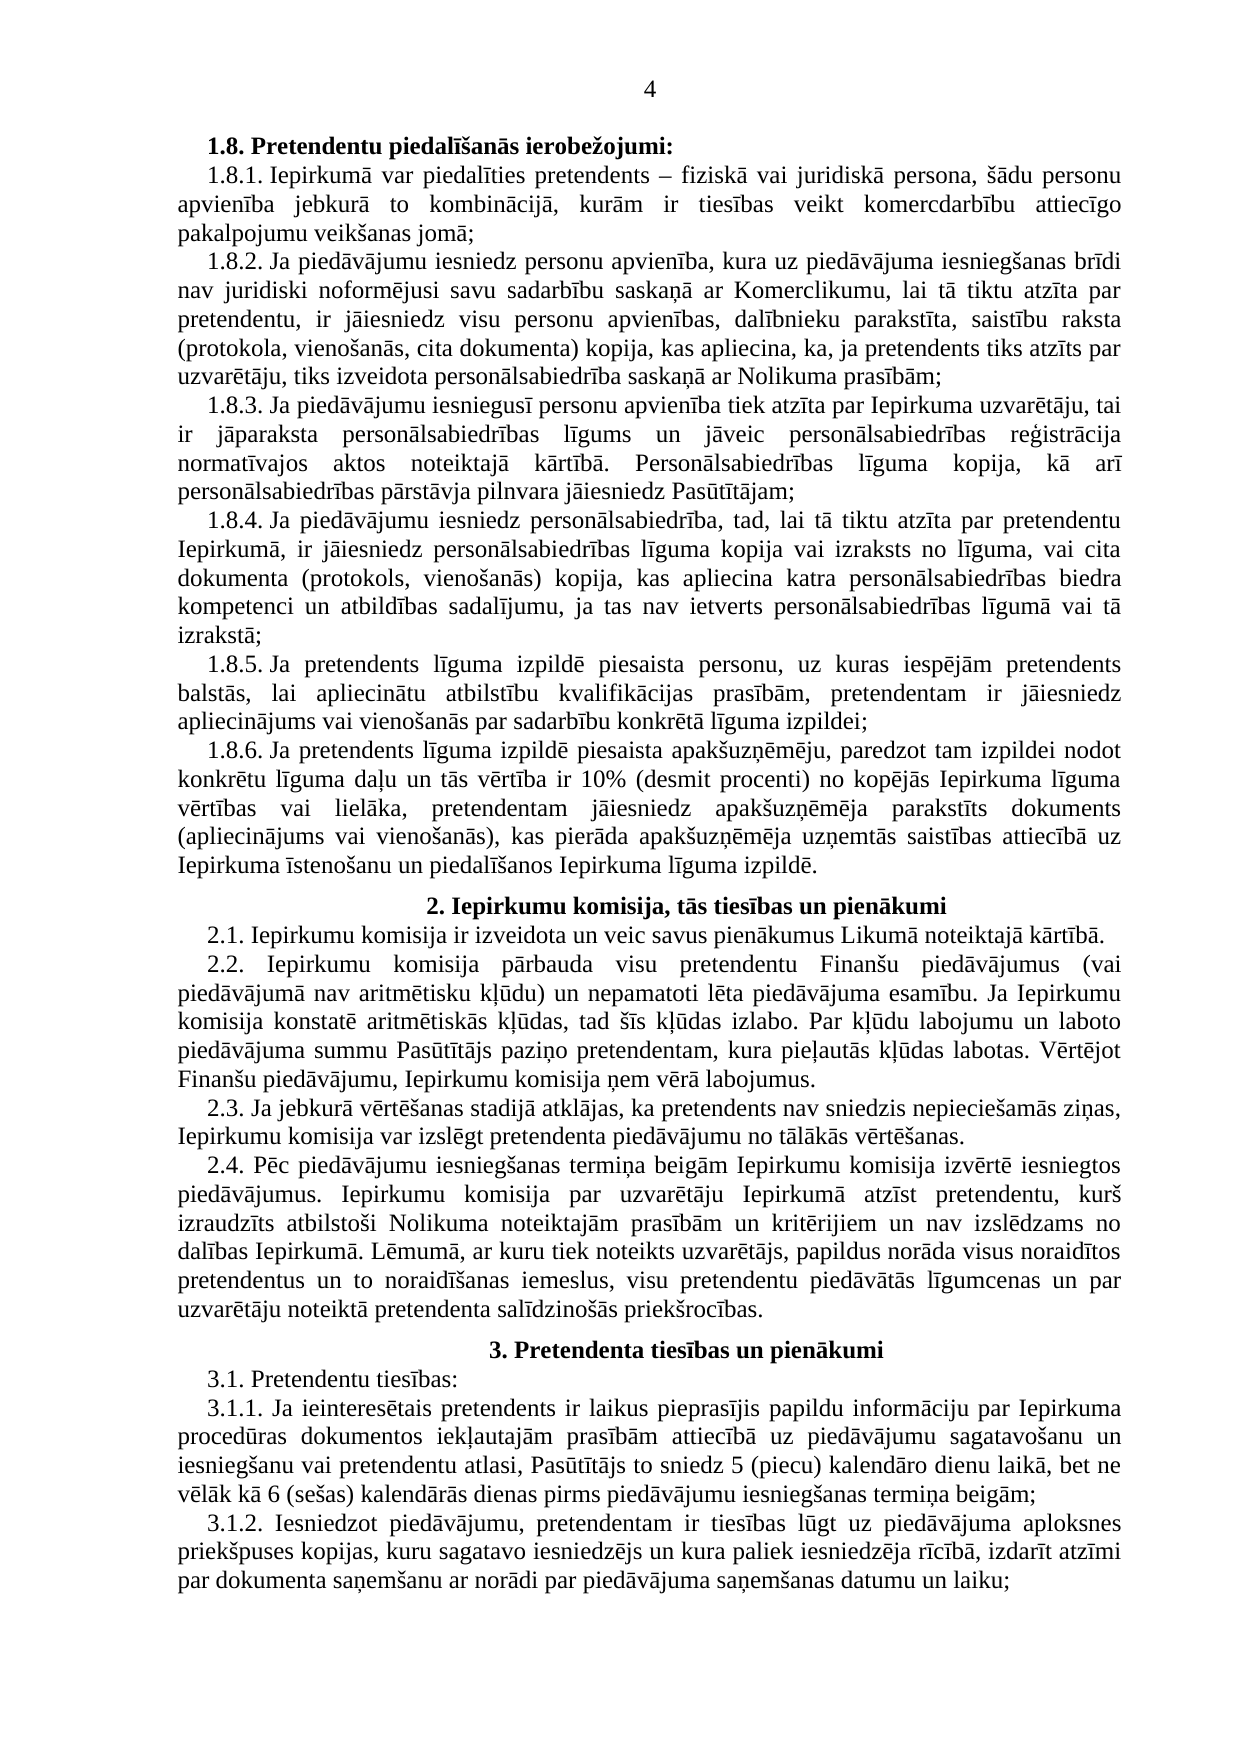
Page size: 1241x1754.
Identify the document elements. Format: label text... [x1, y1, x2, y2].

text 2. Iepirkumu komisija, tās tiesības un pienākumi [177, 891, 1122, 920]
list Ja pretendents līguma izpildē piesaista personu, uz kuras iespējām pretendents balstās, lai apliecinātu atbilstību kvalifikācijas prasībām, pretendentam ir jāiesniedz apliecinājums vai vienošanās par sadarbību konkrētā līguma izpildei; [177, 649, 1122, 735]
text 2.1. Iepirkumu komisija ir izveidota un veic savus pienākumus Likumā noteiktajā kārtībā. [177, 920, 1122, 949]
text 3. Pretendenta tiesības un pienākumi [177, 1335, 1122, 1364]
text 2.3. Ja jebkurā vērtēšanas stadijā atklājas, ka pretendents nav sniedzis nepieciešamās ziņas, Iepirkumu komisija var izslēgt pretendenta piedāvājumu no tālākās vērtēšanas. [177, 1093, 1122, 1150]
text 2.2. Iepirkumu komisija pārbauda visu pretendentu Finanšu piedāvājumus (vai piedāvājumā nav aritmētisku kļūdu) un nepamatoti lēta piedāvājuma esamību. Ja Iepirkumu komisija konstatē aritmētiskās kļūdas, tad šīs kļūdas izlabo. Par kļūdu labojumu un laboto piedāvājuma summu Pasūtītājs paziņo pretendentam, kura pieļautās kļūdas labotas. Vērtējot Finanšu piedāvājumu, Iepirkumu komisija ņem vērā labojumus. [177, 949, 1122, 1093]
list Ja pretendents līguma izpildē piesaista apakšuzņēmēju, paredzot tam izpildei nodot konkrētu līguma daļu un tās vērtība ir 10% (desmit procenti) no kopējās Iepirkuma līguma vērtības vai lielāka, pretendentam jāiesniedz apakšuzņēmēja parakstīts dokuments (apliecinājums vai vienošanās), kas pierāda apakšuzņēmēja uzņemtās saistības attiecībā uz Iepirkuma īstenošanu un piedalīšanos Iepirkuma līguma izpildē. [177, 735, 1122, 879]
list Ja piedāvājumu iesniedz personu apvienība, kura uz piedāvājuma iesniegšanas brīdi nav juridiski noformējusi savu sadarbību saskaņā ar Komerclikumu, lai tā tiktu atzīta par pretendentu, ir jāiesniedz visu personu apvienības, dalībnieku parakstīta, saistību raksta (protokola, vienošanās, cita dokumenta) kopija, kas apliecina, ka, ja pretendents tiks atzīts par uzvarētāju, tiks izveidota personālsabiedrība saskaņā ar Nolikuma prasībām; [177, 246, 1122, 390]
list Ja piedāvājumu iesniegusī personu apvienība tiek atzīta par Iepirkuma uzvarētāju, tai ir jāparaksta personālsabiedrības līgums un jāveic personālsabiedrības reģistrācija normatīvajos aktos noteiktajā kārtībā. Personālsabiedrības līguma kopija, kā arī personālsabiedrības pārstāvja pilnvara jāiesniedz Pasūtītājam; [177, 390, 1122, 505]
text 2.4. Pēc piedāvājumu iesniegšanas termiņa beigām Iepirkumu komisija izvērtē iesniegtos piedāvājumus. Iepirkumu komisija par uzvarētāju Iepirkumā atzīst pretendentu, kurš izraudzīts atbilstoši Nolikuma noteiktajām prasībām un kritērijiem un nav izslēdzams no dalības Iepirkumā. Lēmumā, ar kuru tiek noteikts uzvarētājs, papildus norāda visus noraidītos pretendentus un to noraidīšanas iemeslus, visu pretendentu piedāvātās līgumcenas un par uzvarētāju noteiktā pretendenta salīdzinošās priekšrocības. [177, 1150, 1122, 1323]
text 3.1.2. Iesniedzot piedāvājumu, pretendentam ir tiesības lūgt uz piedāvājuma aploksnes priekšpuses kopijas, kuru sagatavo iesniedzējs un kura paliek iesniedzēja rīcībā, izdarīt atzīmi par dokumenta saņemšanu ar norādi par piedāvājuma saņemšanas datumu un laiku; [177, 1508, 1122, 1594]
list Ja piedāvājumu iesniedz personālsabiedrība, tad, lai tā tiktu atzīta par pretendentu Iepirkumā, ir jāiesniedz personālsabiedrības līguma kopija vai izraksts no līguma, vai cita dokumenta (protokols, vienošanās) kopija, kas apliecina katra personālsabiedrības biedra kompetenci un atbildības sadalījumu, ja tas nav ietverts personālsabiedrības līgumā vai tā izrakstā; [177, 505, 1122, 649]
text 3.1.1. Ja ieinteresētais pretendents ir laikus pieprasījis papildu informāciju par Iepirkuma procedūras dokumentos iekļautajām prasībām attiecībā uz piedāvājumu sagatavošanu un iesniegšanu vai pretendentu atlasi, Pasūtītājs to sniedz 5 (piecu) kalendāro dienu laikā, bet ne vēlāk kā 6 (sešas) kalendārās dienas pirms piedāvājumu iesniegšanas termiņa beigām; [177, 1393, 1122, 1508]
list Pretendentu piedalīšanās ierobežojumi: [177, 131, 1122, 160]
list Iepirkumā var piedalīties pretendents – fiziskā vai juridiskā persona, šādu personu apvienība jebkurā to kombinācijā, kurām ir tiesības veikt komercdarbību attiecīgo pakalpojumu veikšanas jomā; [177, 160, 1122, 246]
text 3.1. Pretendentu tiesības: [177, 1364, 1122, 1393]
